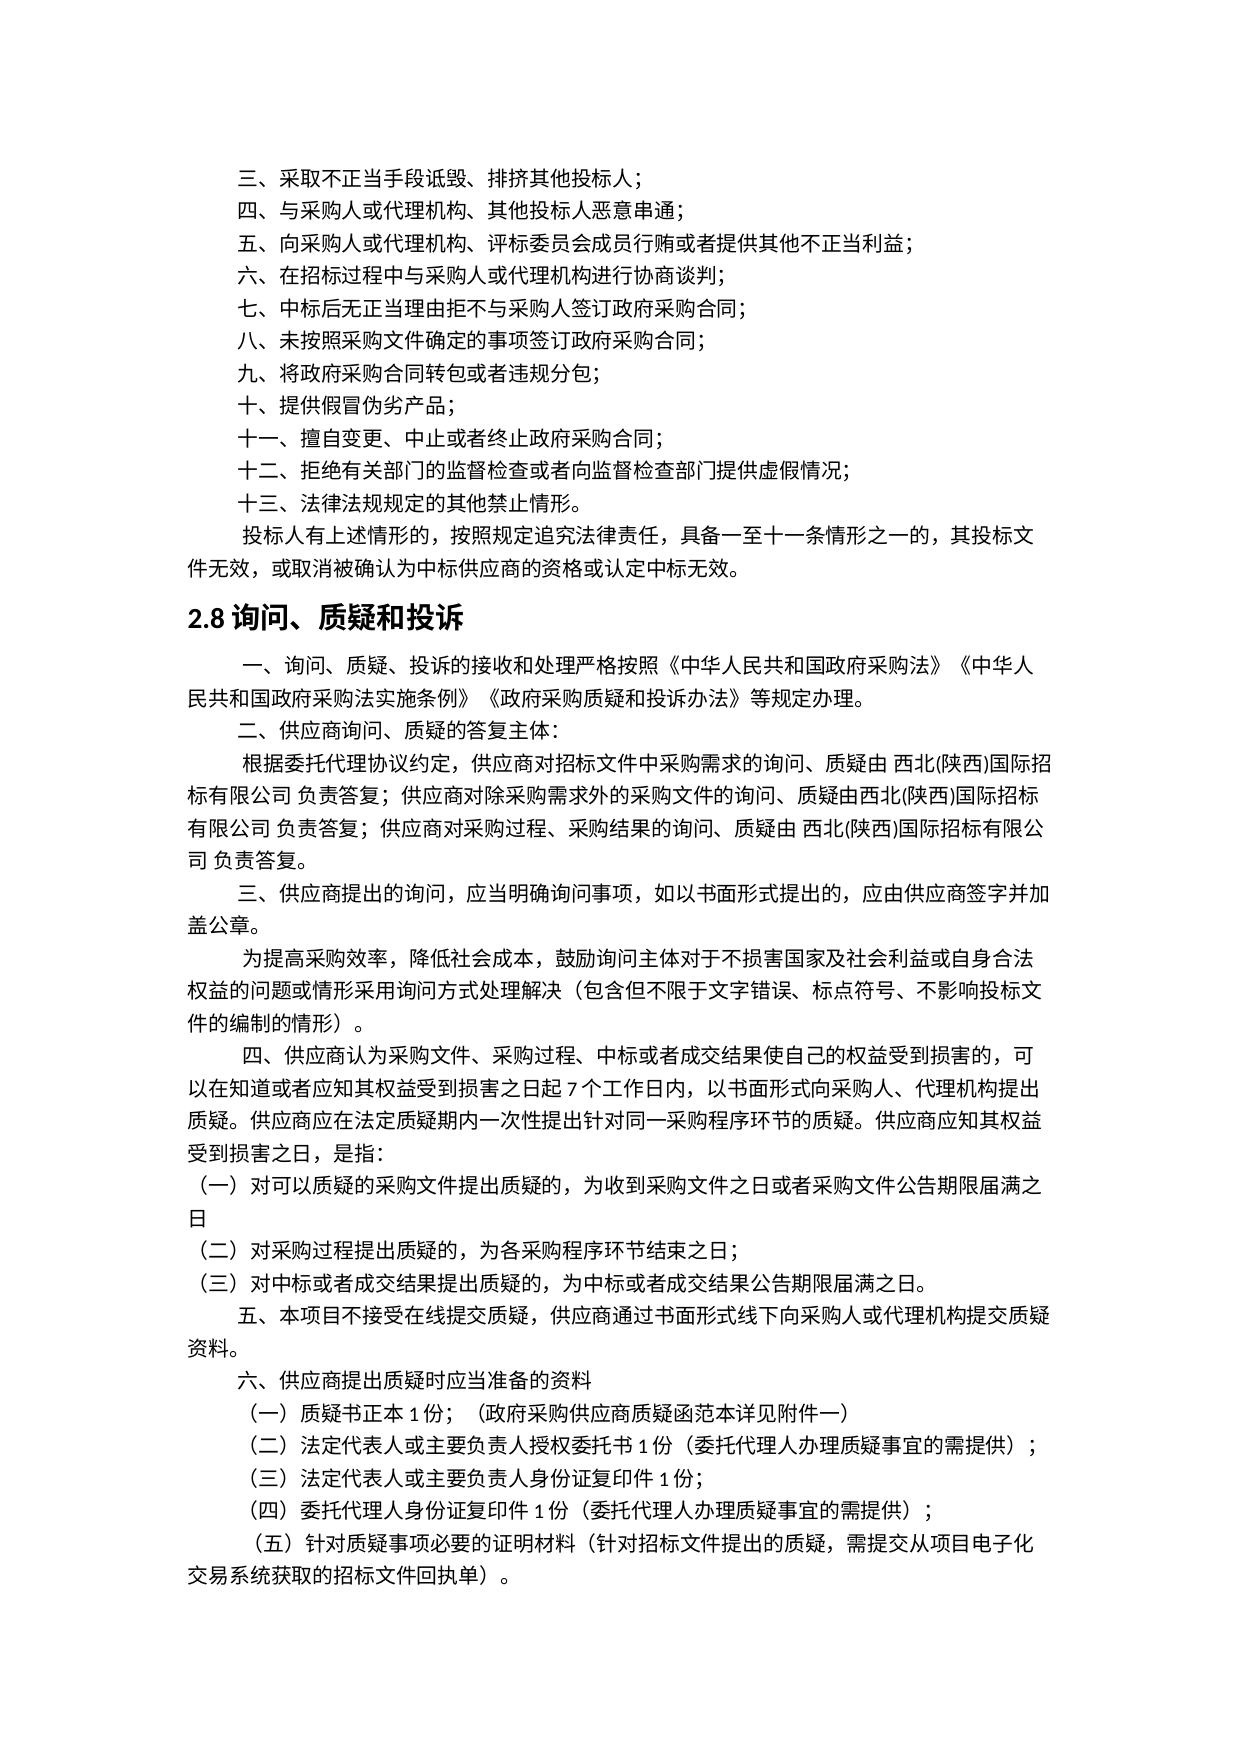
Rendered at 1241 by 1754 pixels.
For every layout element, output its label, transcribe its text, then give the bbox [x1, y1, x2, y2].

text （三）对中标或者成交结果提出质疑的，为中标或者成交结果公告期限届满之日。 [187, 1267, 1053, 1299]
text （一）质疑书正本1份；（政府采购供应商质疑函范本详见附件一） [187, 1397, 1053, 1429]
text 五、向采购人或代理机构、评标委员会成员行贿或者提供其他不正当利益； [187, 227, 1053, 259]
text 一、询问、质疑、投诉的接收和处理严格按照《中华人民共和国政府采购法》《中华人民共和国政府采购法实施条例》《政府采购质疑和投诉办法》等规定办理。 [187, 649, 1053, 714]
text （五）针对质疑事项必要的证明材料（针对招标文件提出的质疑，需提交从项目电子化交易系统获取的招标文件回执单）。 [187, 1527, 1053, 1592]
text 十三、法律法规规定的其他禁止情形。 [187, 487, 1053, 519]
text 五、本项目不接受在线提交质疑，供应商通过书面形式线下向采购人或代理机构提交质疑资料。 [187, 1299, 1053, 1364]
text 为提高采购效率，降低社会成本，鼓励询问主体对于不损害国家及社会利益或自身合法权益的问题或情形采用询问方式处理解决（包含但不限于文字错误、标点符号、不影响投标文件的编制的情形）。 [187, 942, 1053, 1039]
text （三）法定代表人或主要负责人身份证复印件1份； [187, 1462, 1053, 1494]
text （四）委托代理人身份证复印件1份（委托代理人办理质疑事宜的需提供）； [187, 1494, 1053, 1527]
text 七、中标后无正当理由拒不与采购人签订政府采购合同； [187, 292, 1053, 324]
text 十二、拒绝有关部门的监督检查或者向监督检查部门提供虚假情况； [187, 454, 1053, 487]
text 三、采取不正当手段诋毁、排挤其他投标人； [187, 162, 1053, 194]
text 六、供应商提出质疑时应当准备的资料 [187, 1364, 1053, 1397]
text 三、供应商提出的询问，应当明确询问事项，如以书面形式提出的，应由供应商签字并加盖公章。 [187, 877, 1053, 942]
text 根据委托代理协议约定，供应商对招标文件中采购需求的询问、质疑由 西北(陕西)国际招标有限公司 负责答复；供应商对除采购需求外的采购文件的询问、质疑由西北(陕西)国际招标有限公司 负责答复；供应商对采购过程、采购结果的询问、质疑由 西北(陕西)国际招标有限公司 负责答复。 [187, 747, 1053, 877]
text （一）对可以质疑的采购文件提出质疑的，为收到采购文件之日或者采购文件公告期限届满之日 [187, 1169, 1053, 1234]
text 六、在招标过程中与采购人或代理机构进行协商谈判； [187, 259, 1053, 292]
text 九、将政府采购合同转包或者违规分包； [187, 357, 1053, 389]
text 2.8询问、质疑和投诉 [187, 584, 1053, 649]
text 四、供应商认为采购文件、采购过程、中标或者成交结果使自己的权益受到损害的，可以在知道或者应知其权益受到损害之日起7个工作日内，以书面形式向采购人、代理机构提出质疑。供应商应在法定质疑期内一次性提出针对同一采购程序环节的质疑。供应商应知其权益受到损害之日，是指： [187, 1039, 1053, 1169]
text 四、与采购人或代理机构、其他投标人恶意串通； [187, 194, 1053, 227]
text 十一、擅自变更、中止或者终止政府采购合同； [187, 422, 1053, 454]
text 投标人有上述情形的，按照规定追究法律责任，具备一至十一条情形之一的，其投标文件无效，或取消被确认为中标供应商的资格或认定中标无效。 [187, 519, 1053, 584]
text 二、供应商询问、质疑的答复主体： [187, 714, 1053, 747]
text 八、未按照采购文件确定的事项签订政府采购合同； [187, 324, 1053, 357]
text 十、提供假冒伪劣产品； [187, 389, 1053, 422]
text （二）法定代表人或主要负责人授权委托书1份（委托代理人办理质疑事宜的需提供）； [187, 1429, 1053, 1462]
text （二）对采购过程提出质疑的，为各采购程序环节结束之日； [187, 1234, 1053, 1267]
